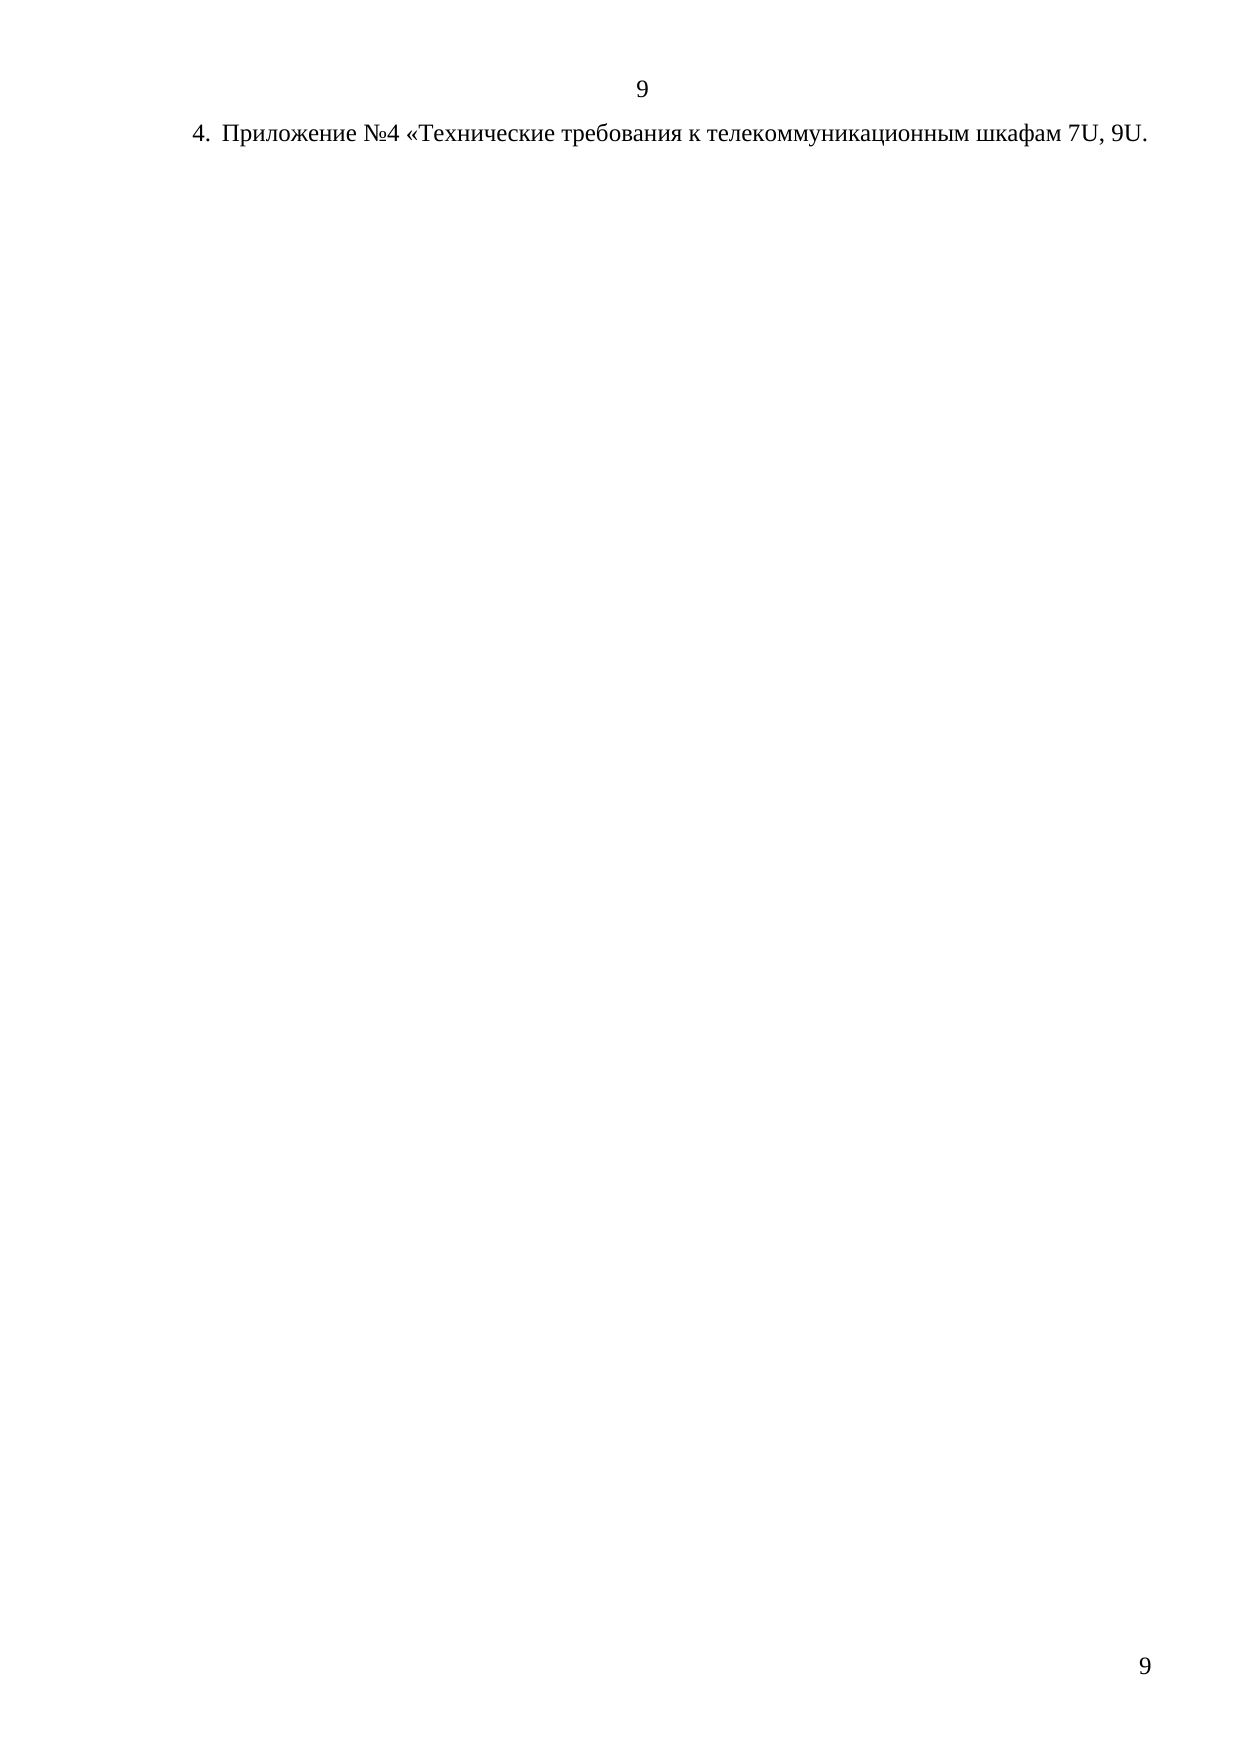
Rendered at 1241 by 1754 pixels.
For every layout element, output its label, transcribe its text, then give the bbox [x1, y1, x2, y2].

list Приложение №4 «Технические требования к телекоммуникационным шкафам 7U, 9U. [192, 118, 1152, 147]
